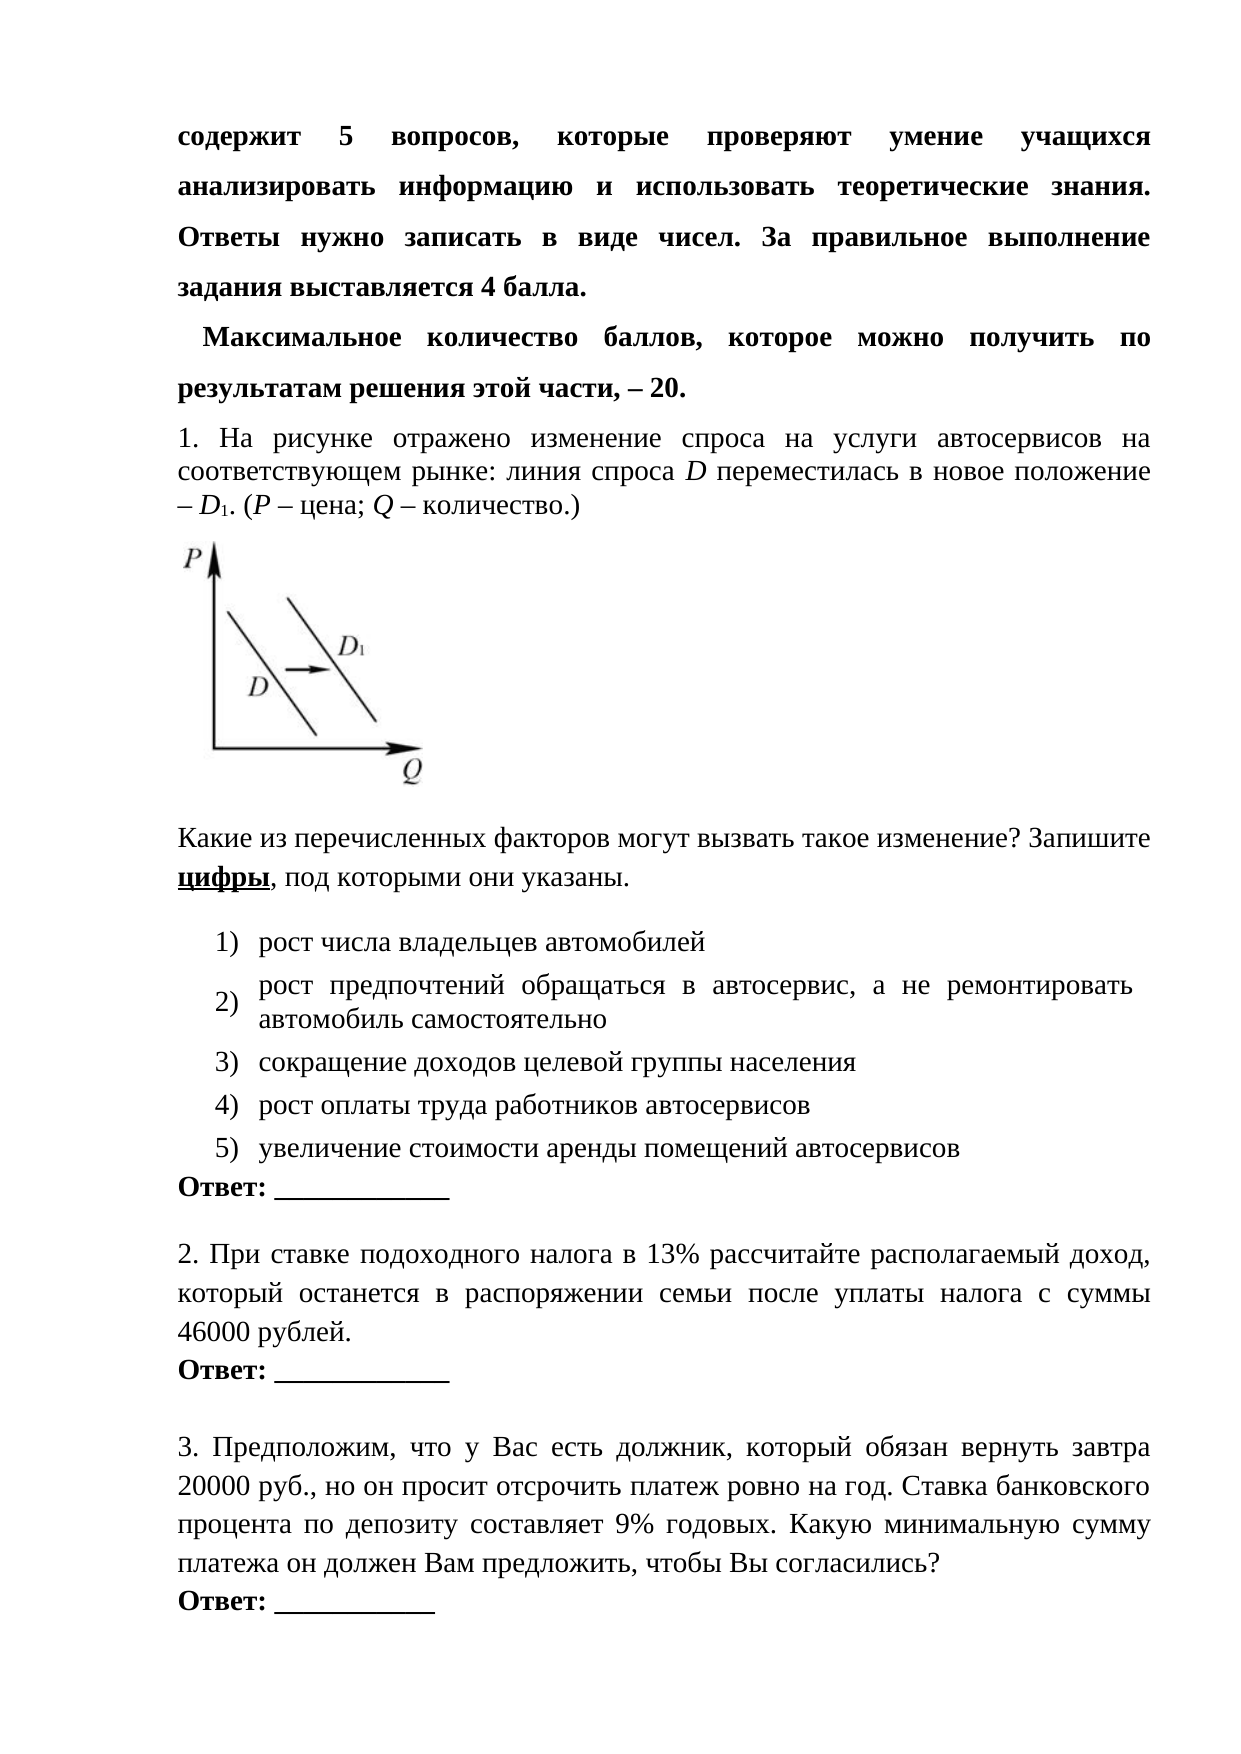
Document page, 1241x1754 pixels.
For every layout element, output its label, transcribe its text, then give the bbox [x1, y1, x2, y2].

text Ответ: ____________ [177, 1169, 1152, 1203]
text Максимальное количество баллов, которое можно получить по результатам решения этой части, – 20. [177, 319, 1152, 403]
text содержит 5 вопросов, которые проверяют умение учащихся анализировать информацию и использовать теоретические знания. Ответы нужно записать в виде чисел. За правильное выполнение задания выставляется 4 балла. [177, 118, 1152, 303]
text Ответ: ____________ [177, 1352, 1152, 1386]
text Какие из перечисленных факторов могут вызвать такое изменение? Запишите цифры, под которыми они указаны. [177, 820, 1152, 892]
text 3. Предположим, что у Вас есть должник, который обязан вернуть завтра 20000 руб., но он просит отсрочить платеж ровно на год. Ставка банковского процента по депозиту составляет 9% годовых. Какую минимальную сумму платежа он должен Вам предложить, чтобы Вы согласились? [177, 1429, 1152, 1578]
table_header [166, 918, 1140, 1169]
text 1. На рисунке отражено изменение спроса на услуги автосервисов на соответствующем рынке: линия спроса D переместилась в новое положение – D1. (P – цена; Q – количество.) [177, 420, 1152, 521]
picture [183, 541, 423, 787]
text 2. При ставке подоходного налога в 13% рассчитайте располагаемый доход, который останется в распоряжении семьи после уплаты налога с суммы 46000 рублей. [177, 1237, 1152, 1347]
text Ответ: ___________ [177, 1583, 1152, 1617]
